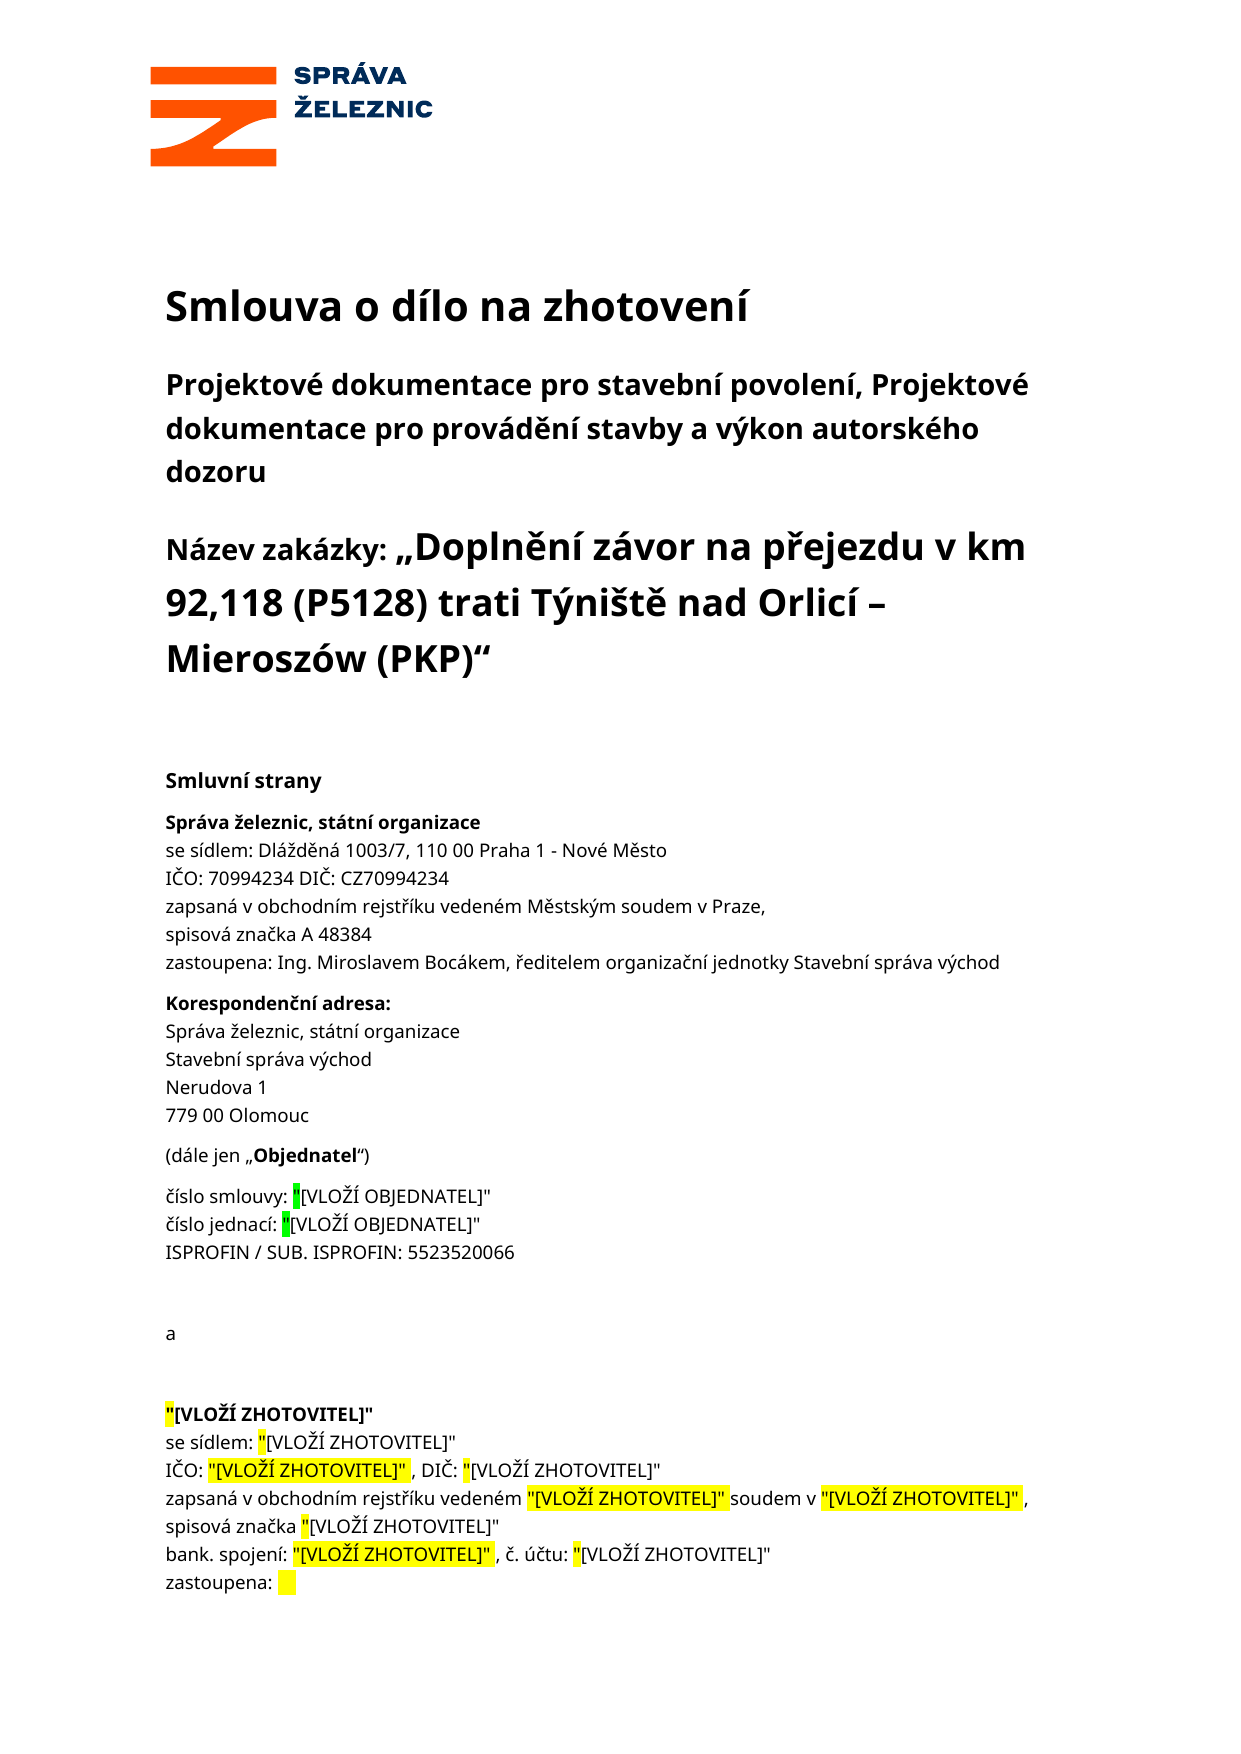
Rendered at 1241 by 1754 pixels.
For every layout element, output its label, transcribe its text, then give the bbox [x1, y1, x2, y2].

text číslo smlouvy: [165, 1183, 293, 1209]
text 779 00 Olomouc [165, 1102, 1075, 1128]
text Nerudova 1 [165, 1074, 1075, 1100]
text IČO: , DIČ: [165, 1457, 1075, 1483]
text (dále jen „Objednatel“) [165, 1143, 1075, 1168]
text zapsaná v obchodním rejstříku vedeném soudem v , [165, 1485, 527, 1511]
text Název zakázky: [165, 520, 1075, 683]
text číslo jednací: [290, 1211, 1075, 1237]
text číslo smlouvy: [300, 1183, 1075, 1209]
text Správa železnic, státní organizace [165, 1018, 1075, 1044]
text Správa železnic, státní organizace [165, 809, 1075, 835]
text bank. spojení: , č. účtu: [581, 1541, 1075, 1567]
text Korespondenční adresa: [165, 990, 1075, 1016]
text bank. spojení: , č. účtu: [495, 1541, 573, 1567]
text ISPROFIN / SUB. ISPROFIN: 5523520066 [165, 1239, 1075, 1265]
text číslo jednací: [165, 1211, 282, 1237]
text se sídlem: [266, 1429, 1075, 1455]
text bank. spojení: , č. účtu: [165, 1541, 293, 1567]
text spisová značka A 48384 [165, 922, 1075, 947]
text Projektové dokumentace pro stavební povolení, Projektové dokumentace pro provádění stavby a výkon autorského dozoru [165, 364, 1075, 491]
text zastoupena: [165, 1569, 1075, 1595]
text zapsaná v obchodním rejstříku vedeném Městským soudem v Praze, [165, 893, 1075, 919]
text se sídlem: [165, 1429, 258, 1455]
text Stavební správa východ [165, 1046, 1075, 1072]
text a [165, 1320, 1075, 1346]
text zastoupena: Ing. Miroslavem Bocákem, ředitelem organizační jednotky Stavební správa východ [165, 949, 1075, 975]
text spisová značka [165, 1513, 1075, 1539]
text IČO: 70994234 DIČ: CZ70994234 [165, 866, 1075, 891]
text Smluvní strany [165, 766, 1075, 794]
text Smlouva o dílo na zhotovení [165, 277, 1075, 334]
text se sídlem: Dlážděná 1003/7, 110 00 Praha 1 - Nové Město [165, 837, 1075, 863]
